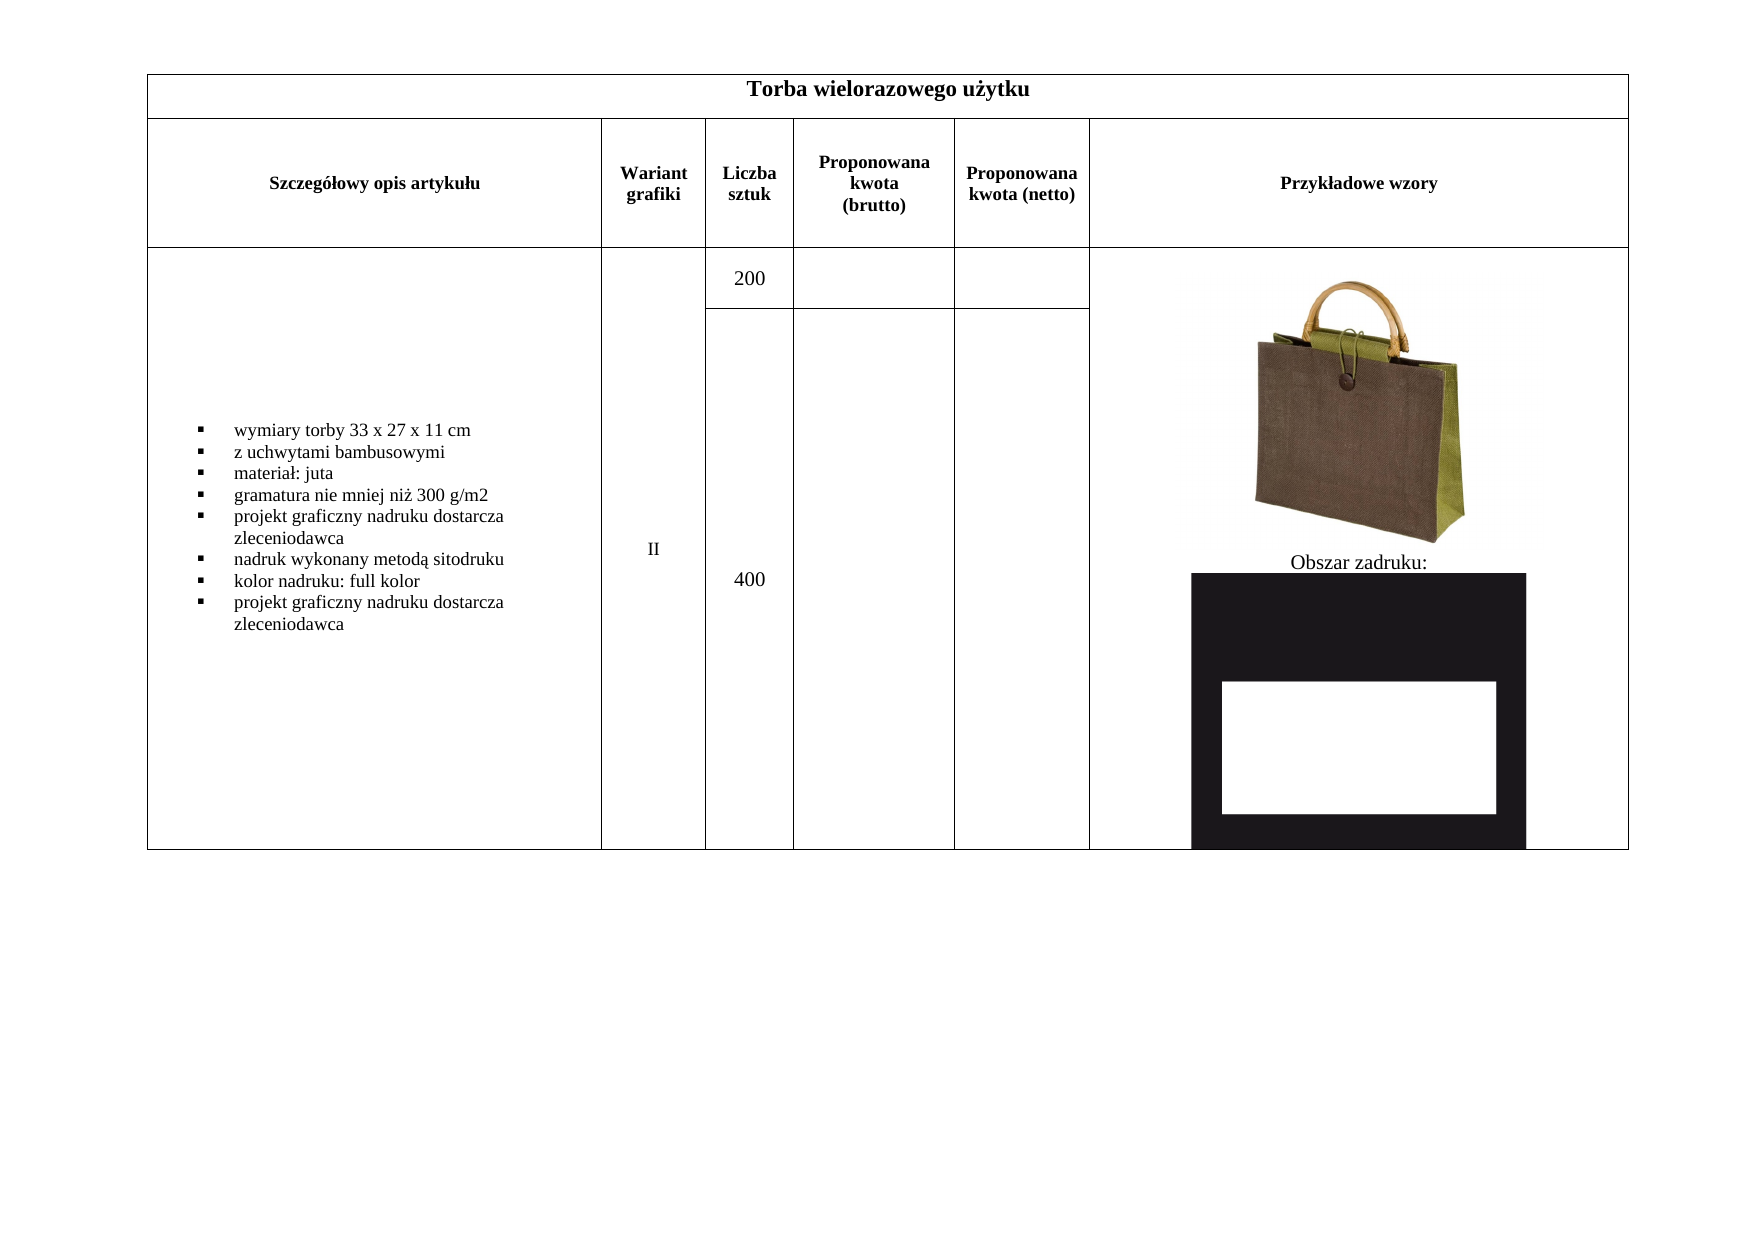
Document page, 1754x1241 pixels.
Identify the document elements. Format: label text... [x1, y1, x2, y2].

picture [1174, 272, 1544, 550]
table_cell 200 [706, 248, 793, 308]
table_cell 400 [706, 309, 793, 848]
table_cell [794, 248, 954, 308]
table_cell Proponowana kwota (brutto) [794, 119, 954, 247]
table_cell [794, 309, 954, 848]
table_cell Liczba sztuk [706, 119, 793, 247]
table_cell Proponowana kwota (netto) [955, 119, 1089, 247]
table_cell II [602, 248, 705, 848]
picture [1191, 573, 1527, 849]
table_cell wymiary torby 33 x 27 x z uchwytami bambusowymi materiał: juta gramatura nie mniej niż 300 g/m2 projekt graficzny nadruku dostarcza zleceniodawca nadruk wykonany metodą sitodruku kolor nadruku: full kolor projekt graficzny nadruku dostarcza zleceniodawca [148, 248, 601, 848]
table_header Torba wielorazowego użytku [148, 75, 1628, 118]
table_cell Obszar zadruku: [1090, 248, 1628, 848]
table_cell [955, 248, 1089, 308]
table_cell [955, 309, 1089, 848]
table_cell Szczegółowy opis artykułu [148, 119, 601, 247]
table_cell Wariant grafiki [602, 119, 705, 247]
table_cell Przykładowe wzory [1090, 119, 1628, 247]
